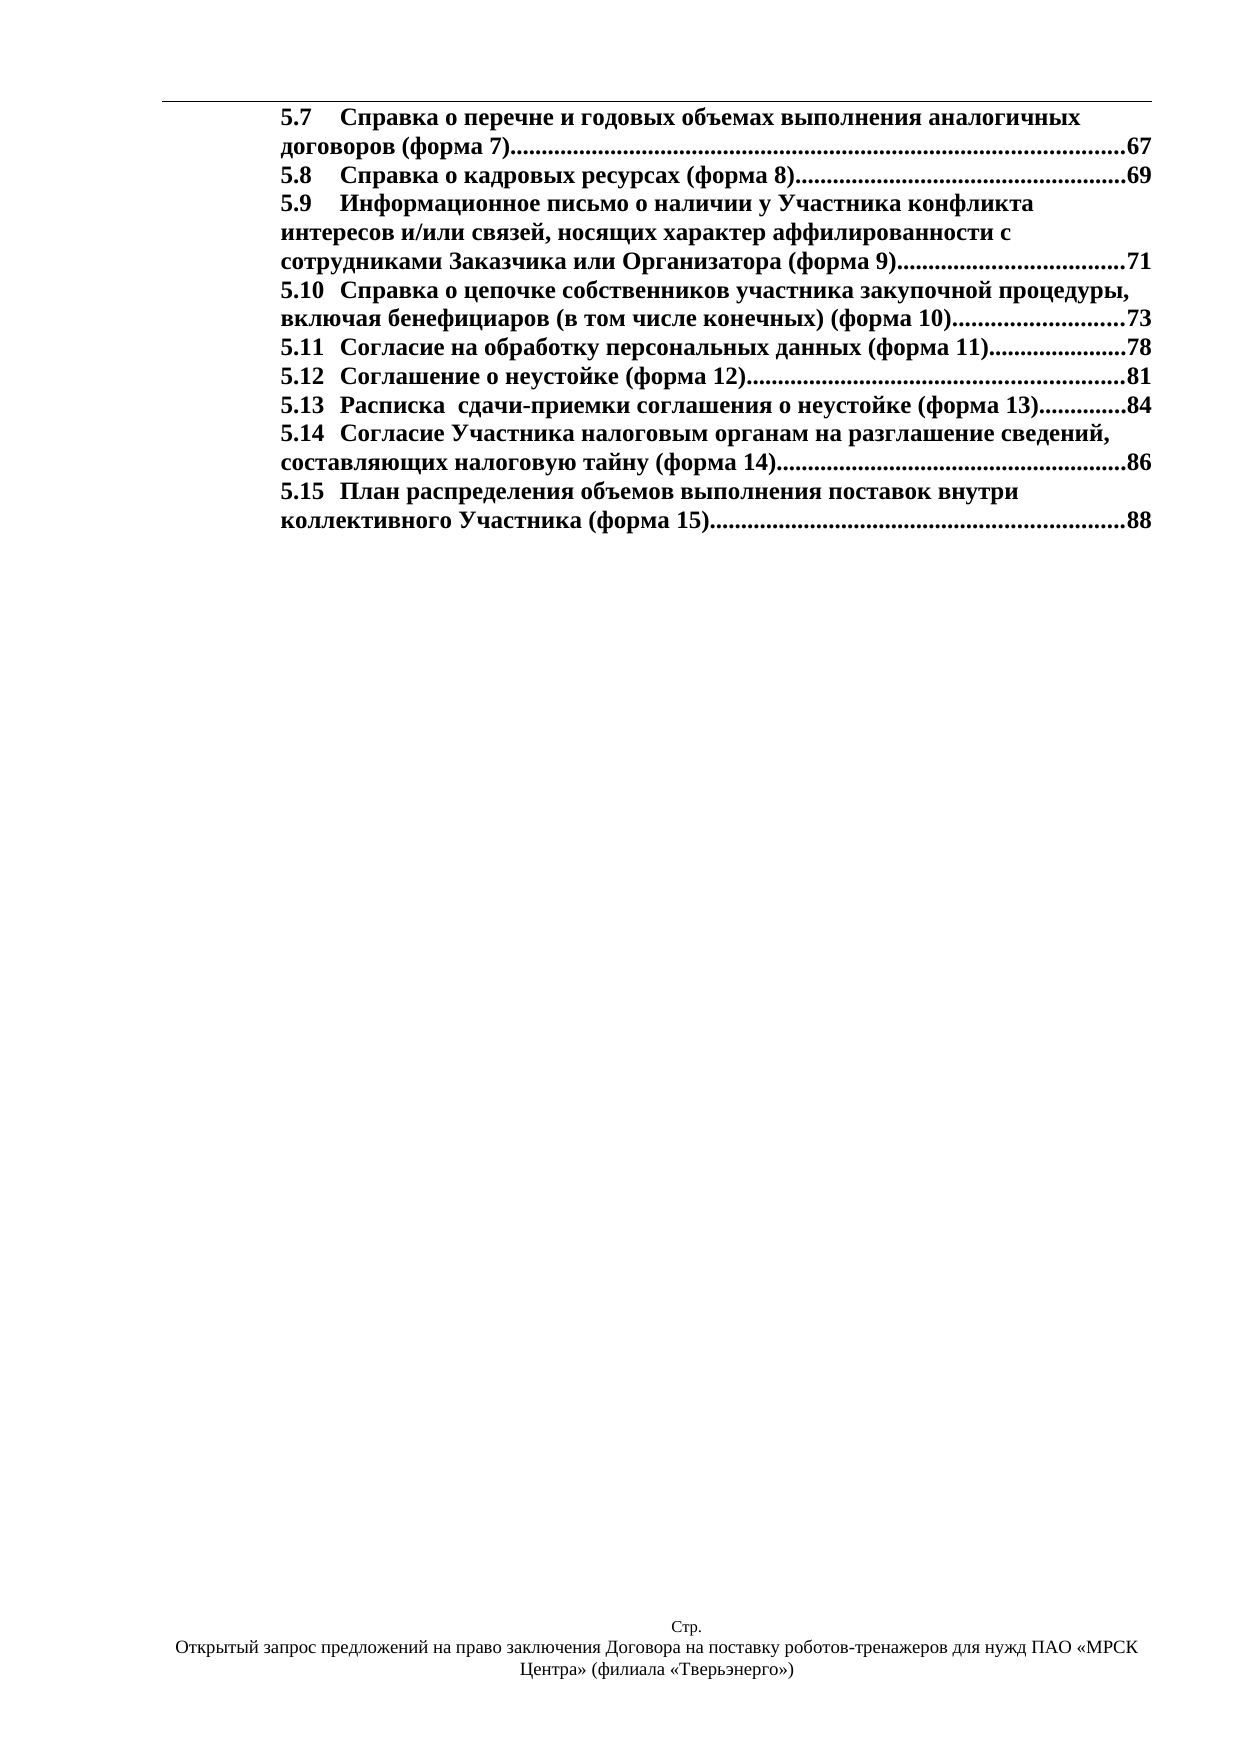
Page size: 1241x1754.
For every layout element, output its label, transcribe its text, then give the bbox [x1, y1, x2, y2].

text 5.13 Расписка сдачи-приемки соглашения о неустойке (форма 13) 84 [280, 390, 1133, 418]
text 5.15 План распределения объемов выполнения поставок внутри коллективного Участника (форма 15) 88 [280, 476, 1133, 533]
text 5.10 Справка о цепочке собственников участника закупочной процедуры, включая бенефициаров (в том числе конечных) (форма 10) 73 [280, 275, 1133, 332]
text 5.7 Справка о перечне и годовых объемах выполнения аналогичных договоров (форма 7) 67 [280, 102, 1133, 160]
text 5.8 Справка о кадровых ресурсах (форма 8) 69 [280, 160, 1133, 188]
text 5.9 Информационное письмо о наличии у Участника конфликта интересов и/или связей, носящих характер аффилированности с сотрудниками Заказчика или Организатора (форма 9) 71 [280, 188, 1133, 275]
text 5.14 Согласие Участника налоговым органам на разглашение сведений, составляющих налоговую тайну (форма 14) 86 [280, 418, 1133, 476]
text 5.12 Соглашение о неустойке (форма 12) 81 [280, 361, 1133, 390]
text 5.11 Согласие на обработку персональных данных (форма 11) 78 [280, 332, 1133, 361]
